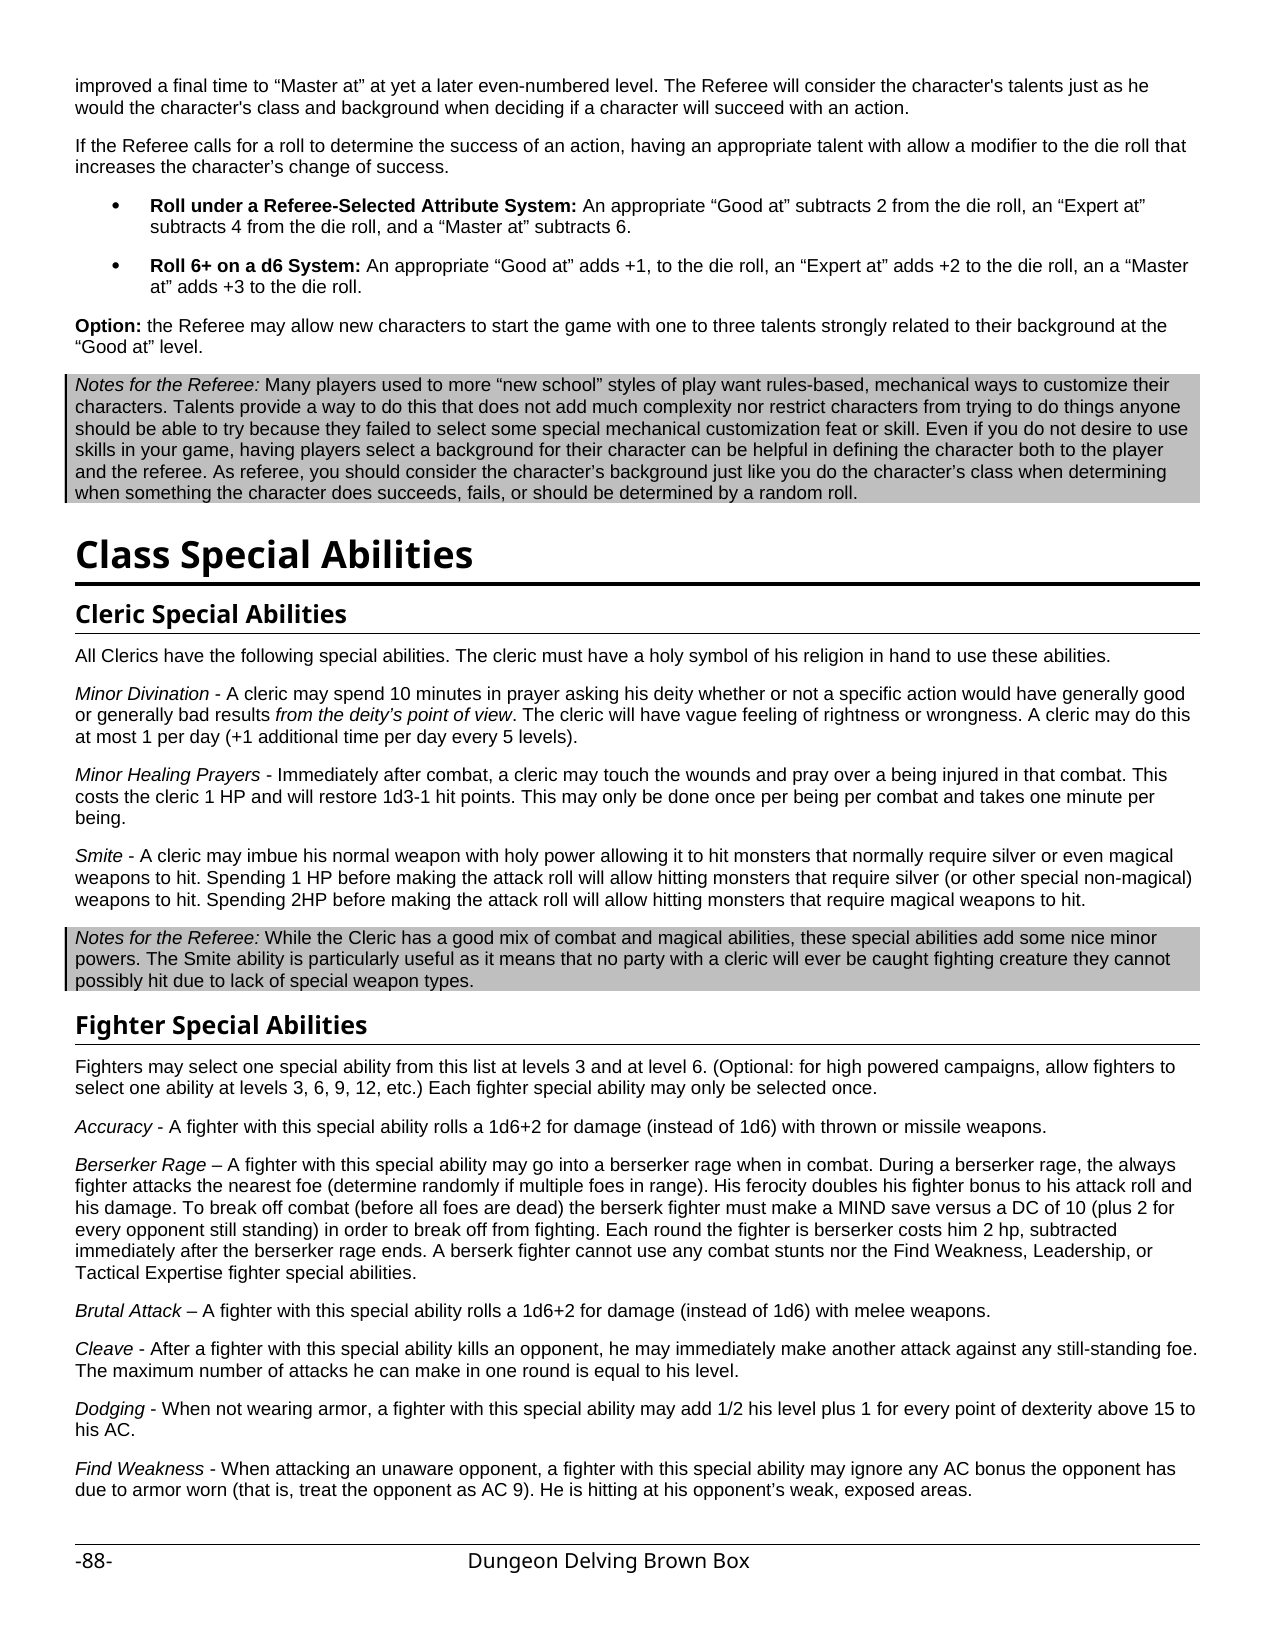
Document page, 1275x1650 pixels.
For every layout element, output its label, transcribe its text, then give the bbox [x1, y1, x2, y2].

text If the Referee calls for a roll to determine the success of an action, having an appropriate talent with allow a modifier to the die roll that increases the character’s change of success. [75, 135, 1200, 178]
list Roll under a Referee-Selected Attribute System: An appropriate “Good at” subtracts 2 from the die roll, an “Expert at” subtracts 4 from the die roll, and a “Master at” subtracts 6. [112, 194, 1200, 238]
text Find Weakness - When attacking an unaware opponent, a fighter with this special ability may ignore any AC bonus the opponent has due to armor worn (that is, treat the opponent as AC 9). He is hitting at his opponent’s weak, exposed areas. [75, 1457, 1200, 1501]
text Notes for the Referee: Many players used to more “new school” styles of play want rules-based, mechanical ways to customize their characters. Talents provide a way to do this that does not add much complexity nor restrict characters from trying to do things anyone should be able to try because they failed to select some special mechanical customization feat or skill. Even if you do not desire to use skills in your game, having players select a background for their character can be helpful in defining the character both to the player and the referee. As referee, you should consider the character’s background just like you do the character’s class when determining when something the character does succeeds, fails, or should be determined by a random roll. [67, 374, 1200, 503]
text Minor Healing Prayers - Immediately after combat, a cleric may touch the wounds and pray over a being injured in that combat. This costs the cleric 1 HP and will restore 1d3-1 hit points. This may only be done once per being per combat and takes one minute per being. [75, 764, 1200, 829]
text Notes for the Referee: While the Cleric has a good mix of combat and magical abilities, these special abilities add some nice minor powers. The Smite ability is particularly useful as it means that no party with a cleric will ever be caught fighting creature they cannot possibly hit due to lack of special weapon types. [67, 927, 1200, 991]
text Fighters may select one special ability from this list at levels 3 and at level 6. (Optional: for high powered campaigns, allow fighters to select one ability at levels 3, 6, 9, 12, etc.) Each fighter special ability may only be selected once. [75, 1056, 1200, 1099]
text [75, 75, 1200, 118]
text Berserker Rage – A fighter with this special ability may go into a berserker rage when in combat. During a berserker rage, the always fighter attacks the nearest foe (determine randomly if multiple foes in range). His ferocity doubles his fighter bonus to his attack roll and his damage. To break off combat (before all foes are dead) the berserk fighter must make a MIND save versus a DC of 10 (plus 2 for every opponent still standing) in order to break off from fighting. Each round the fighter is berserker costs him 2 hp, subtracted immediately after the berserker rage ends. A berserk fighter cannot use any combat stunts nor the Find Weakness, Leadership, or Tactical Expertise fighter special abilities. [75, 1154, 1200, 1283]
text Minor Divination - A cleric may spend 10 minutes in prayer asking his deity whether or not a specific action would have generally good or generally bad results from the deity’s point of view. The cleric will have vague feeling of rightness or wrongness. A cleric may do this at most 1 per day (+1 additional time per day every 5 levels). [75, 683, 1200, 747]
text Option: the Referee may allow new characters to start the game with one to three talents strongly related to their background at the “Good at” level. [75, 314, 1200, 357]
text Accuracy - A fighter with this special ability rolls a 1d6+2 for damage (instead of 1d6) with thrown or missile weapons. [75, 1115, 1200, 1137]
subtitle Cleric Special Abilities [75, 597, 1200, 633]
subtitle Fighter Special Abilities [75, 1008, 1200, 1044]
list Roll 6+ on a d6 System: An appropriate “Good at” adds +1, to the die roll, an “Expert at” adds +2 to the die roll, an a “Master at” adds +3 to the die roll. [112, 254, 1200, 298]
text Cleave - After a fighter with this special ability kills an opponent, he may immediately make another attack against any still-standing foe. The maximum number of attacks he can make in one round is equal to his level. [75, 1338, 1200, 1381]
subtitle Class Special Abilities [75, 528, 1200, 582]
text Dodging - When not wearing armor, a fighter with this special ability may add 1/2 his level plus 1 for every point of dexterity above 15 to his AC. [75, 1398, 1200, 1441]
text Smite - A cleric may imbue his normal weapon with holy power allowing it to hit monsters that normally require silver or even magical weapons to hit. Spending 1 HP before making the attack roll will allow hitting monsters that require silver (or other special non-magical) weapons to hit. Spending 2HP before making the attack roll will allow hitting monsters that require magical weapons to hit. [75, 845, 1200, 910]
text All Clerics have the following special abilities. The cleric must have a holy symbol of his religion in hand to use these abilities. [75, 644, 1200, 666]
text Brutal Attack – A fighter with this special ability rolls a 1d6+2 for damage (instead of 1d6) with melee weapons. [75, 1300, 1200, 1321]
